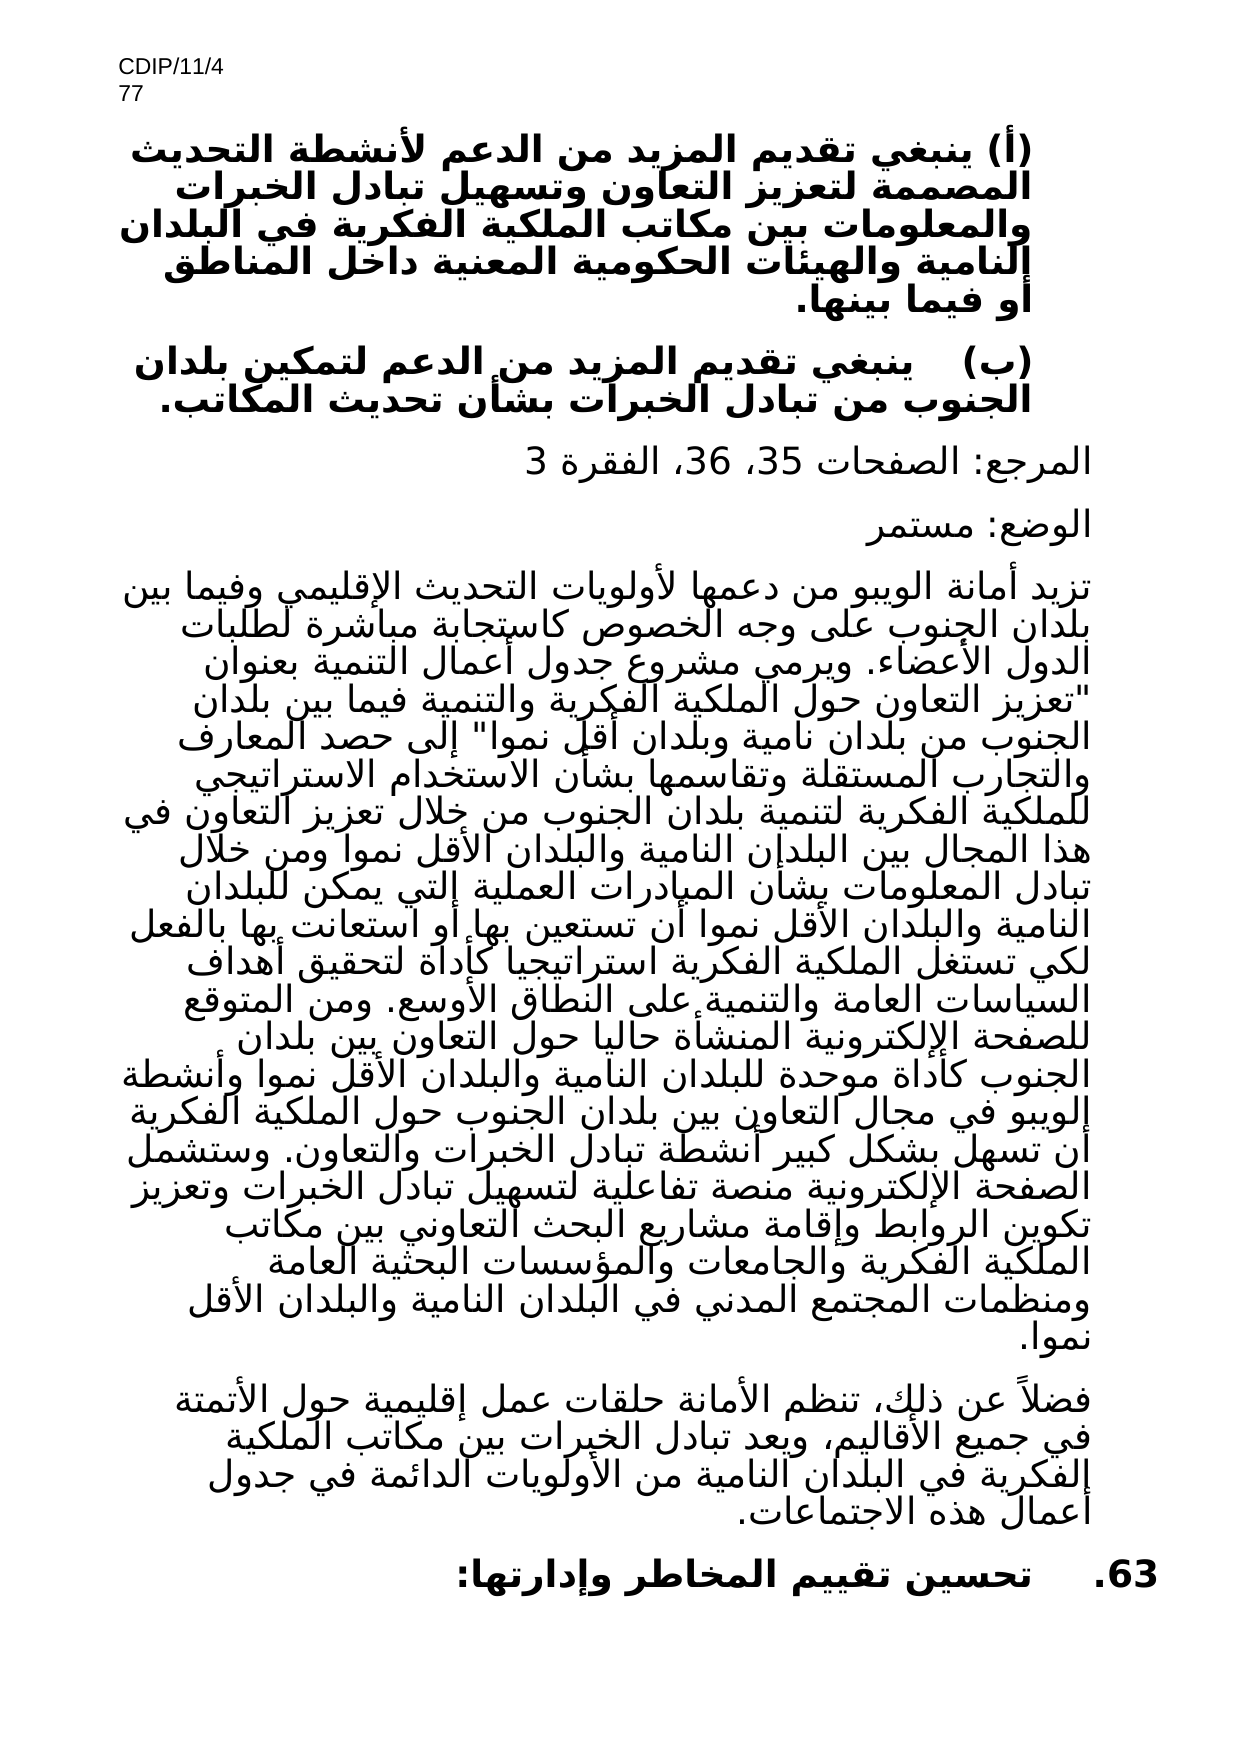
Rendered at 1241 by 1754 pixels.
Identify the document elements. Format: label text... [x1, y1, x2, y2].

list المرجع: الصفحات 35، 36، الفقرة 3 [587, 445, 1075, 482]
list (أ) ينبغي تقديم المزيد من الدعم لأنشطة التحديث المصممة لتعزيز التعاون وتسهيل تبادل الخبرات والمعلومات بين مكاتب الملكية الفكرية في البلدان النامية والهيئات الحكومية المعنية داخل المناطق أو فيما بينها. [118, 132, 1092, 320]
text تحسين تقييم المخاطر وإدارتها: [118, 1557, 1092, 1595]
list المرجع: الصفحات 35، 36، الفقرة 3 [1035, 445, 1092, 482]
list فضلاً عن ذلك، تنظم الأمانة حلقات عمل إقليمية حول الأتمتة في جميع الأقاليم، ويعد تبادل الخبرات بين مكاتب الملكية الفكرية في البلدان النامية من الأولويات الدائمة في جدول أعمال هذه الاجتماعات. [118, 1382, 1092, 1532]
list (ب) ينبغي تقديم المزيد من الدعم لتمكين بلدان الجنوب من تبادل الخبرات بشأن تحديث المكاتب. [118, 345, 1092, 420]
list الوضع: مستمر [118, 507, 1092, 545]
list المرجع: الصفحات 35، 36، الفقرة 3 [118, 445, 644, 482]
list تزيد أمانة الويبو من دعمها لأولويات التحديث الإقليمي وفيما بين بلدان الجنوب على وجه الخصوص كاستجابة مباشرة لطلبات الدول الأعضاء. ويرمي مشروع جدول أعمال التنمية بعنوان "تعزيز التعاون حول الملكية الفكرية والتنمية فيما بين بلدان الجنوب من بلدان نامية وبلدان أقل نموا" إلى حصد المعارف والتجارب المستقلة وتقاسمها بشأن الاستخدام الاستراتيجي للملكية الفكرية لتنمية بلدان الجنوب من خلال تعزيز التعاون في هذا المجال بين البلدان النامية والبلدان الأقل نموا ومن خلال تبادل المعلومات بشأن المبادرات العملية التي يمكن للبلدان النامية والبلدان الأقل نموا أن تستعين بها أو استعانت بها بالفعل لكي تستغل الملكية الفكرية استراتيجيا كأداة لتحقيق أهداف السياسات العامة والتنمية على النطاق الأوسع. ومن المتوقع للصفحة الإلكترونية المنشأة حاليا حول التعاون بين بلدان الجنوب كأداة موحدة للبلدان النامية والبلدان الأقل نموا وأنشطة الويبو في مجال التعاون بين بلدان الجنوب حول الملكية الفكرية أن تسهل بشكل كبير أنشطة تبادل الخبرات والتعاون. وستشمل الصفحة الإلكترونية منصة تفاعلية لتسهيل تبادل الخبرات وتعزيز تكوين الروابط وإقامة مشاريع البحث التعاوني بين مكاتب الملكية الفكرية والجامعات والمؤسسات البحثية العامة ومنظمات المجتمع المدني في البلدان النامية والبلدان الأقل نموا. [118, 570, 1092, 1357]
